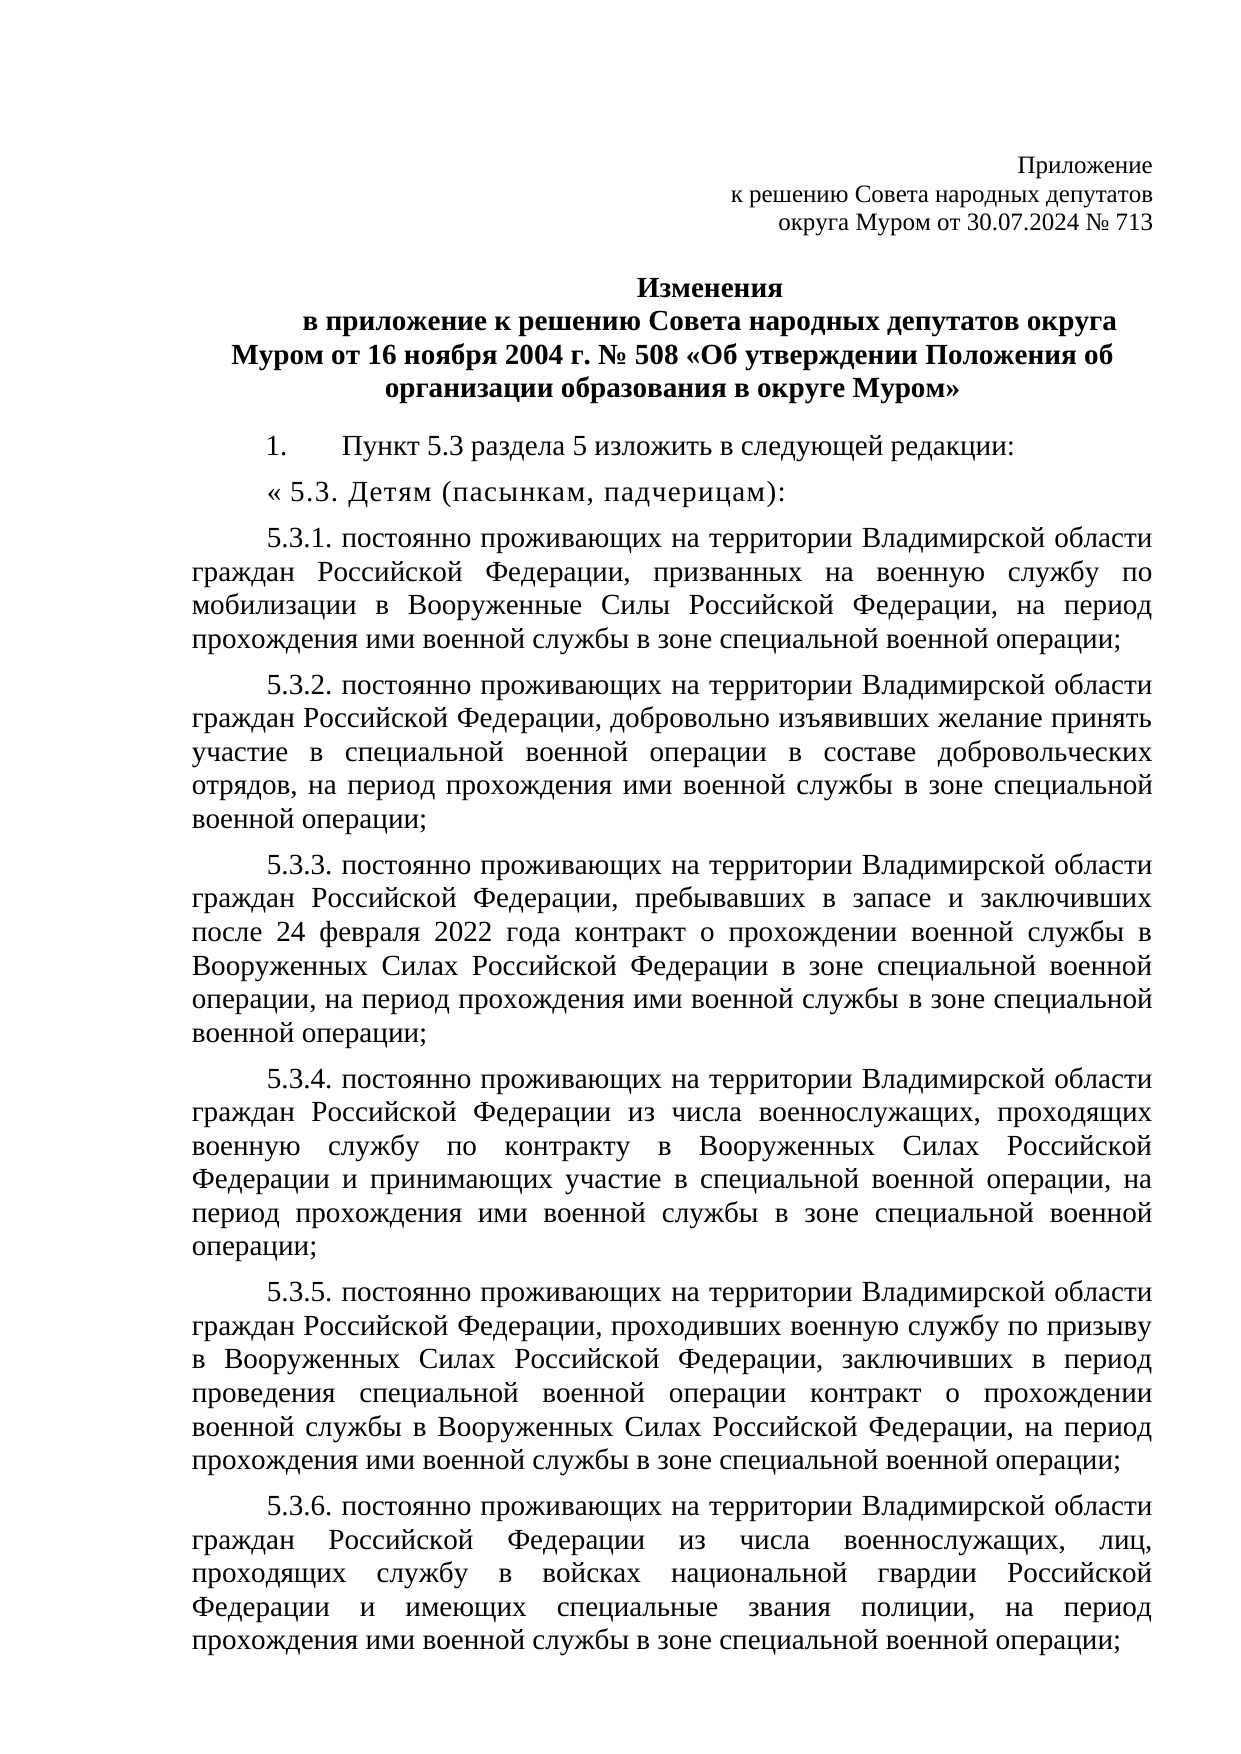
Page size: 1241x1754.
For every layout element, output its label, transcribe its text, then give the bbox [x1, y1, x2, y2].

subtitle к решению Совета народных депутатов [192, 179, 1153, 207]
text 5.3.5. постоянно проживающих на территории Владимирской области граждан Российской Федерации, проходивших военную службу по призыву в Вооруженных Силах Российской Федерации, заключивших в период проведения специальной военной операции контракт о прохождении военной службы в Вооруженных Силах Российской Федерации, на период прохождения ими военной службы в зоне специальной военной операции; [192, 1274, 1153, 1476]
text 5.3.4. постоянно проживающих на территории Владимирской области граждан Российской Федерации из числа военнослужащих, проходящих военную службу по контракту в Вооруженных Силах Российской Федерации и принимающих участие в специальной военной операции, на период прохождения ими военной службы в зоне специальной военной операции; [192, 1061, 1153, 1262]
list Пункт 5.3 раздела 5 изложить в следующей редакции: [192, 428, 1153, 462]
text 5.3.2. постоянно проживающих на территории Владимирской области граждан Российской Федерации, добровольно изъявивших желание принять участие в специальной военной операции в составе добровольческих отрядов, на период прохождения ими военной службы в зоне специальной военной операции; [192, 667, 1153, 834]
text 5.3.1. постоянно проживающих на территории Владимирской области граждан Российской Федерации, призванных на военную службу по мобилизации в Вооруженные Силы Российской Федерации, на период прохождения ими военной службы в зоне специальной военной операции; [192, 520, 1153, 654]
text 5.3.6. постоянно проживающих на территории Владимирской области граждан Российской Федерации из числа военнослужащих, лиц, проходящих службу в войсках национальной гвардии Российской Федерации и имеющих специальные звания полиции, на период прохождения ими военной службы в зоне специальной военной операции; [192, 1488, 1153, 1656]
subtitle Изменения [192, 270, 1153, 303]
text 5.3.3. постоянно проживающих на территории Владимирской области граждан Российской Федерации, пребывавших в запасе и заключивших после 24 февраля 2022 года контракт о прохождении военной службы в Вооруженных Силах Российской Федерации в зоне специальной военной операции, на период прохождения ими военной службы в зоне специальной военной операции; [192, 847, 1153, 1048]
subtitle « 5.3. Детям (пасынкам, падчерицам): [192, 474, 1153, 508]
subtitle округа Муром от 30.07.2024 № 713 [192, 207, 1153, 236]
subtitle в приложение к решению Совета народных депутатов округа Муром от 16 ноября 2004 г. № 508 «Об утверждении Положения об организации образования в округе Муром» [192, 303, 1153, 404]
subtitle Приложение [192, 150, 1152, 179]
